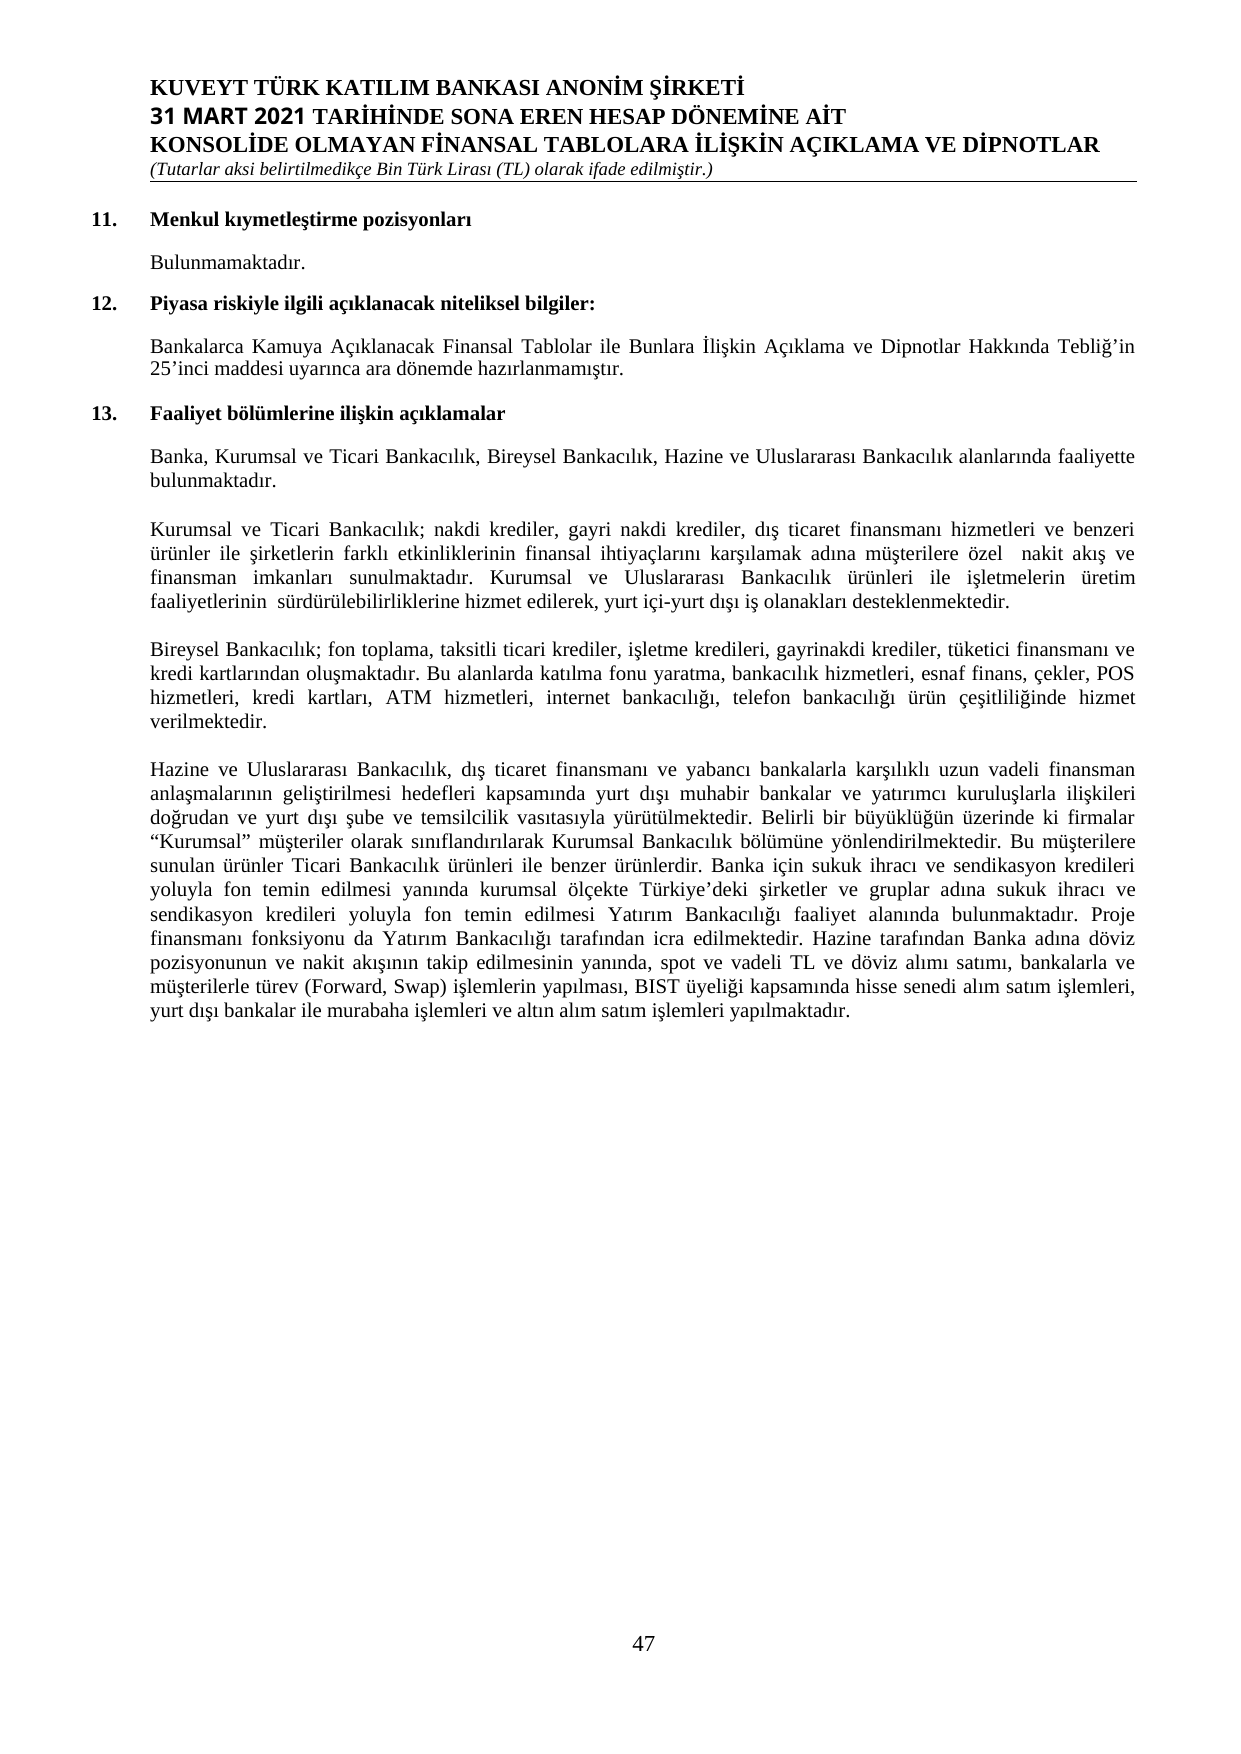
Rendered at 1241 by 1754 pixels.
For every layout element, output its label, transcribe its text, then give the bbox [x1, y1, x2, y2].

text Bireysel Bankacılık; fon toplama, taksitli ticari krediler, işletme kredileri, gayrinakdi krediler, tüketici finansmanı ve kredi kartlarından oluşmaktadır. Bu alanlarda katılma fonu yaratma, bankacılık hizmetleri, esnaf finans, çekler, POS hizmetleri, kredi kartları, ATM hizmetleri, internet bankacılığı, telefon bankacılığı ürün çeşitliliğinde hizmet verilmektedir. [150, 637, 1137, 733]
text Hazine ve Uluslararası Bankacılık, dış ticaret finansmanı ve yabancı bankalarla karşılıklı uzun vadeli finansman anlaşmalarının geliştirilmesi hedefleri kapsamında yurt dışı muhabir bankalar ve yatırımcı kuruluşlarla ilişkileri doğrudan ve yurt dışı şube ve temsilcilik vasıtasıyla yürütülmektedir. Belirli bir büyüklüğün üzerinde ki firmalar “Kurumsal” müşteriler olarak sınıflandırılarak Kurumsal Bankacılık bölümüne yönlendirilmektedir. Bu müşterilere sunulan ürünler Ticari Bankacılık ürünleri ile benzer ürünlerdir. Banka için sukuk ihracı ve sendikasyon kredileri yoluyla fon temin edilmesi yanında kurumsal ölçekte Türkiye’deki şirketler ve gruplar adına sukuk ihracı ve sendikasyon kredileri yoluyla fon temin edilmesi Yatırım Bankacılığı faaliyet alanında bulunmaktadır. Proje finansmanı fonksiyonu da Yatırım Bankacılığı tarafından icra edilmektedir. Hazine tarafından Banka adına döviz pozisyonunun ve nakit akışının takip edilmesinin yanında, spot ve vadeli TL ve döviz alımı satımı, bankalarla ve müşterilerle türev (Forward, Swap) işlemlerin yapılması, BIST üyeliği kapsamında hisse senedi alım satım işlemleri, yurt dışı bankalar ile murabaha işlemleri ve altın alım satım işlemleri yapılmaktadır. [150, 757, 1137, 1022]
text Kurumsal ve Ticari Bankacılık; nakdi krediler, gayri nakdi krediler, dış ticaret finansmanı hizmetleri ve benzeri ürünler ile şirketlerin farklı etkinliklerinin finansal ihtiyaçlarını karşılamak adına müşterilere özel nakit akış ve finansman imkanları sunulmaktadır. Kurumsal ve Uluslararası Bankacılık ürünleri ile işletmelerin üretim faaliyetlerinin sürdürülebilirliklerine hizmet edilerek, yurt içi-yurt dışı iş olanakları desteklenmektedir. [150, 516, 1137, 613]
text 12. Piyasa riskiyle ilgili açıklanacak niteliksel bilgiler: [91, 293, 1137, 314]
text Bulunmamaktadır. [150, 250, 1137, 274]
text 13. Faaliyet bölümlerine ilişkin açıklamalar [91, 403, 1137, 425]
text Bankalarca Kamuya Açıklanacak Finansal Tablolar ile Bunlara İlişkin Açıklama ve Dipnotlar Hakkında Tebliğ’in 25’inci maddesi uyarınca ara dönemde hazırlanmamıştır. [91, 314, 1137, 379]
text 11. Menkul kıymetleştirme pozisyonları [91, 207, 1137, 231]
text Banka, Kurumsal ve Ticari Bankacılık, Bireysel Bankacılık, Hazine ve Uluslararası Bankacılık alanlarında faaliyette bulunmaktadır. [150, 444, 1137, 492]
